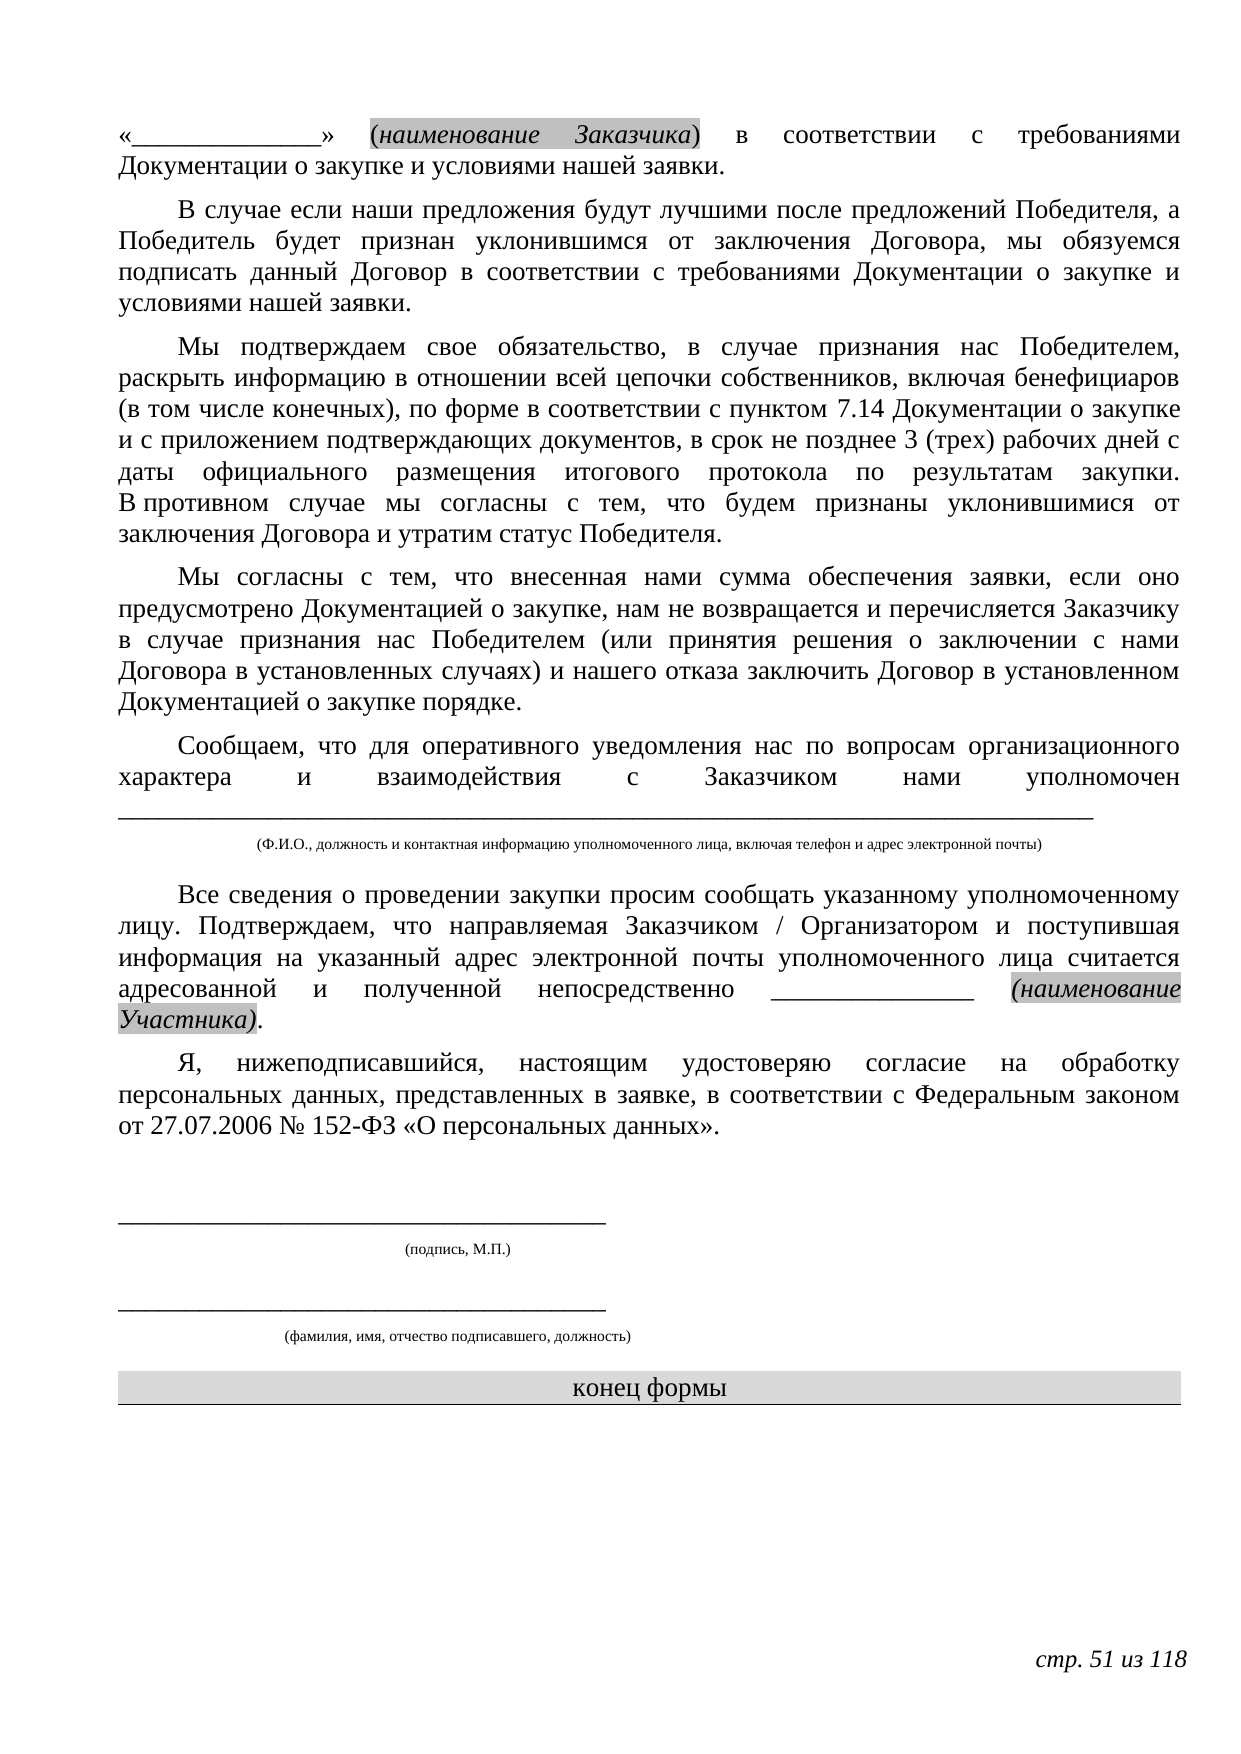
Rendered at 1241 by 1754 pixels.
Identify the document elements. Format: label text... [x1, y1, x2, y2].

text Я, нижеподписавшийся, настоящим удостоверяю согласие на обработку персональных данных, представленных в заявке, в соответствии с Федеральным законом от 27.07.2006 № 152-ФЗ «О персональных данных». [118, 1047, 1181, 1140]
text (Ф.И.О., должность и контактная информацию уполномоченного лица, включая телефон и адрес электронной почты) [118, 835, 1181, 866]
text Сообщаем, что для оперативного уведомления нас по вопросам организационного характера и взаимодействия с Заказчиком нами уполномочен ________________________________________________________________________ [118, 729, 1181, 822]
text В случае если наши предложения будут лучшими после предложений Победителя, а Победитель будет признан уклонившимся от заключения Договора, мы обязуемся подписать данный Договор в соответствии с требованиями Документации о закупке и условиями нашей заявки. [118, 193, 1181, 317]
text ____________________________________ [118, 1283, 1181, 1314]
text (фамилия, имя, отчество подписавшего, должность) [118, 1327, 797, 1358]
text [118, 118, 1181, 180]
text (подпись, М.П.) [118, 1240, 797, 1271]
text ____________________________________ [118, 1196, 1181, 1227]
text Мы согласны с тем, что внесенная нами сумма обеспечения заявки, если оно предусмотрено Документацией о закупке, нам не возвращается и перечисляется Заказчику в случае признания нас Победителем (или принятия решения о заключении с нами Договора в установленных случаях) и нашего отказа заключить Договор в установленном Документацией о закупке порядке. [118, 561, 1181, 716]
text Все сведения о проведении закупки просим сообщать указанному уполномоченному лицу. Подтверждаем, что направляемая Заказчиком / Организатором и поступившая информация на указанный адрес электронной почты уполномоченного лица считается адресованной и полученной непосредственно _______________ (наименование Участника). [118, 878, 1181, 1034]
text Мы подтверждаем свое обязательство, в случае признания нас Победителем, раскрыть информацию в отношении всей цепочки собственников, включая бенефициаров (в том числе конечных), по форме в соответствии с пунктом 7.14 Документации о закупке и с приложением подтверждающих документов, в срок не позднее 3 (трех) рабочих дней с даты официального размещения итогового протокола по результатам закупки. В противном случае мы согласны с тем, что будем признаны уклонившимися от заключения Договора и утратим статус Победителя. [118, 330, 1181, 548]
text конец формы [118, 1371, 1181, 1404]
